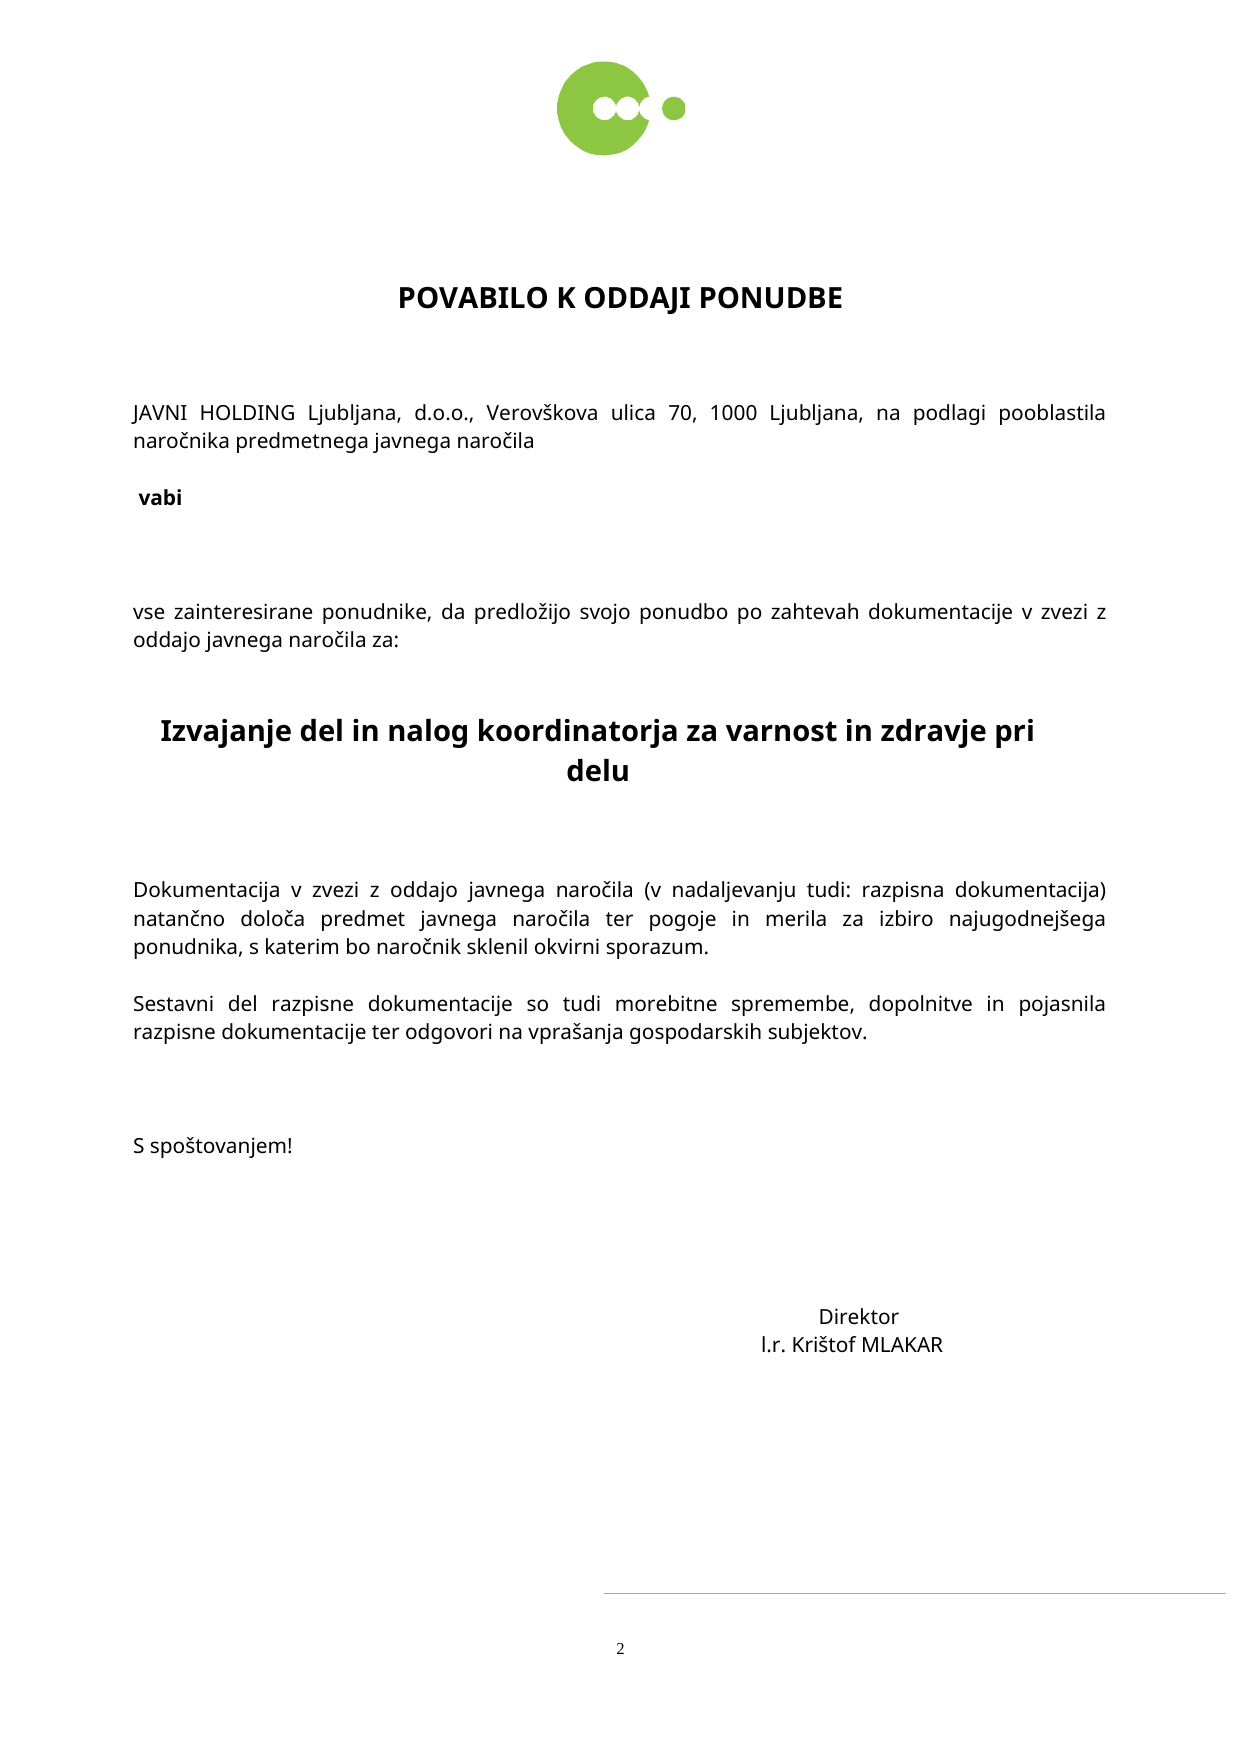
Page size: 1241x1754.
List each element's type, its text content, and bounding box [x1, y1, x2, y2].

subtitle POVABILO K ODDAJI PONUDBE [133, 277, 1107, 317]
text vabi [133, 483, 1107, 512]
text JAVNI HOLDING Ljubljana, d.o.o., Verovškova ulica 70, 1000 Ljubljana, na podlagi pooblastila naročnika predmetnega javnega naročila [133, 398, 1107, 455]
text l.r. Krištof MLAKAR [649, 1330, 1107, 1359]
text S spoštovanjem! [133, 1131, 1107, 1160]
text Direktor [797, 1302, 1107, 1330]
text Izvajanje del in nalog koordinatorja za varnost in zdravje pri delu [133, 711, 1063, 790]
text vse zainteresirane ponudnike, da predložijo svojo ponudbo po zahtevah dokumentacije v zvezi z oddajo javnega naročila za: [133, 597, 1107, 654]
text Dokumentacija v zvezi z oddajo javnega naročila (v nadaljevanju tudi: razpisna dokumentacija) natančno določa predmet javnega naročila ter pogoje in merila za izbiro najugodnejšega ponudnika, s katerim bo naročnik sklenil okvirni sporazum. [133, 875, 1107, 961]
text Sestavni del razpisne dokumentacije so tudi morebitne spremembe, dopolnitve in pojasnila razpisne dokumentacije ter odgovori na vprašanja gospodarskih subjektov. [133, 989, 1107, 1046]
